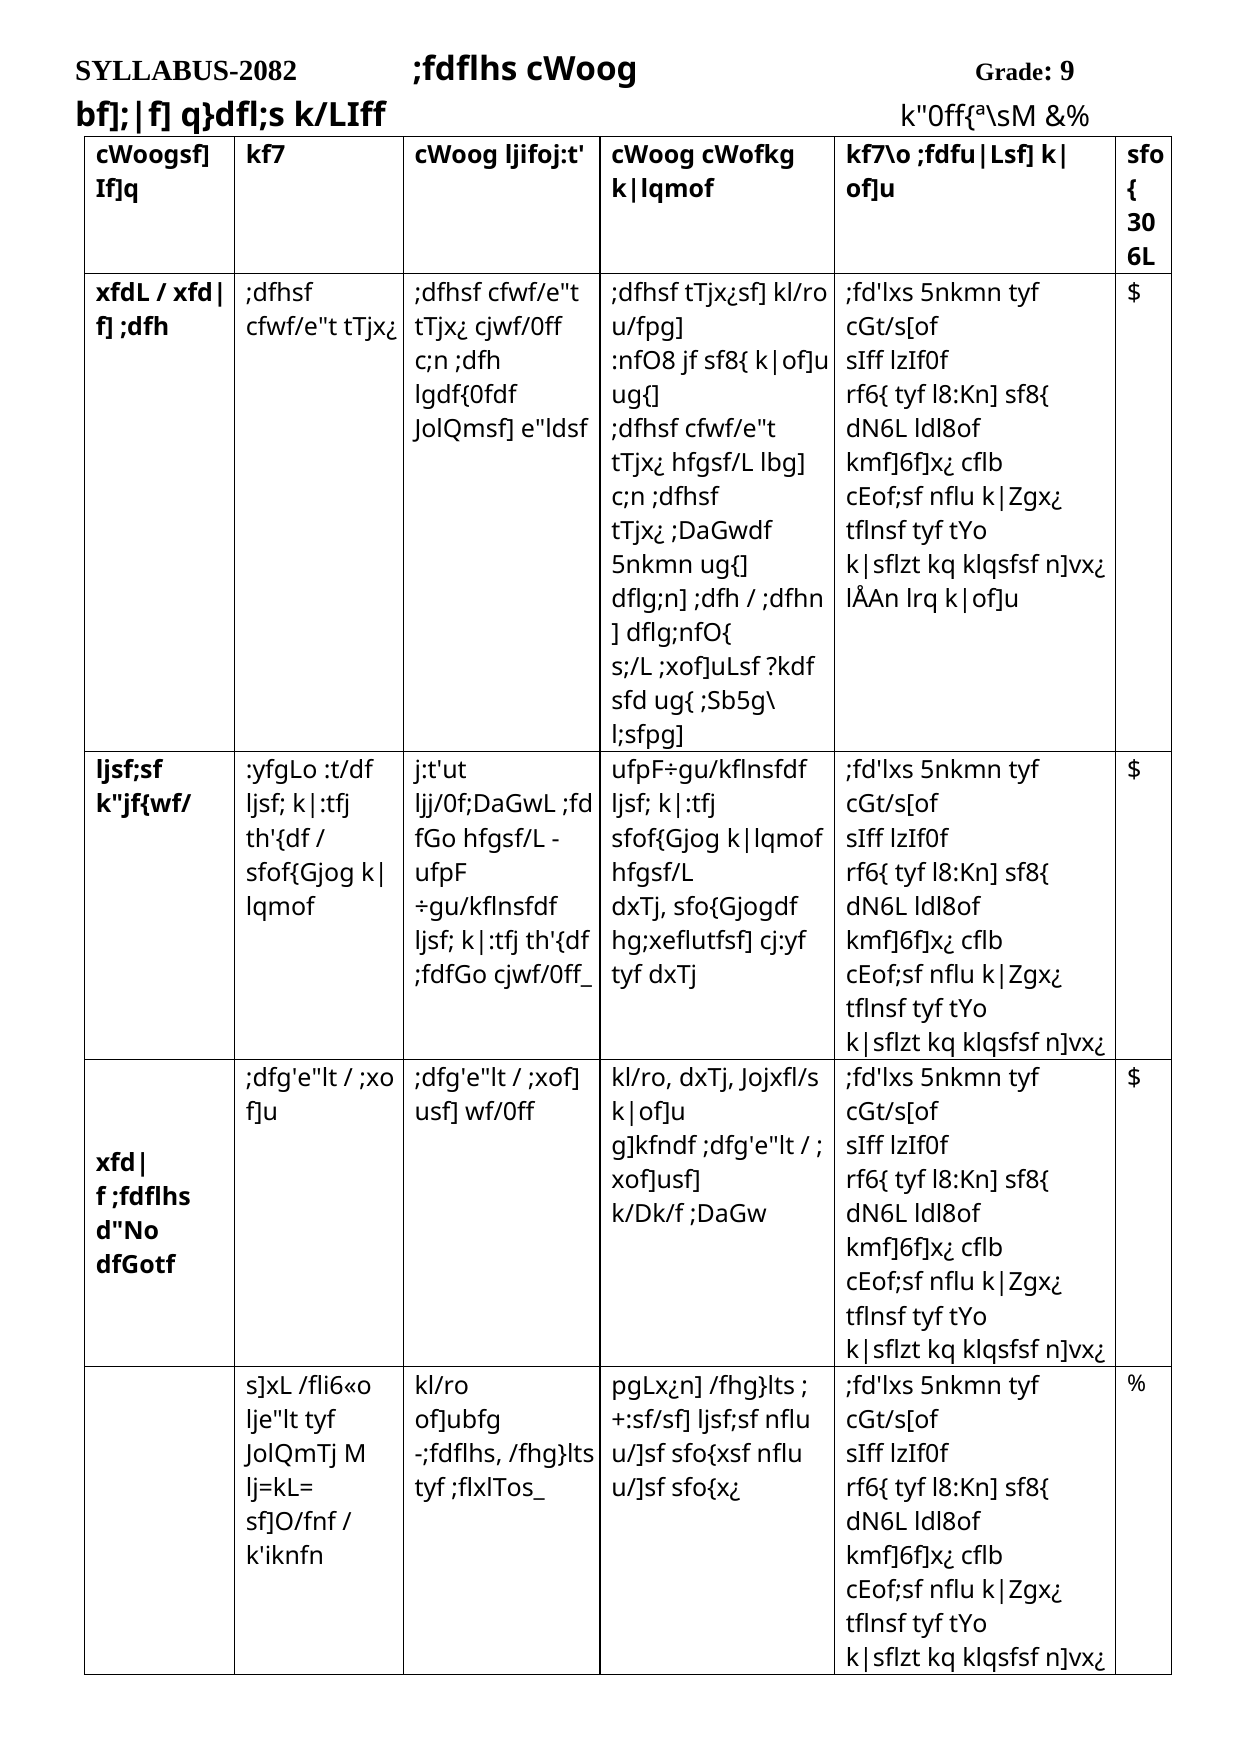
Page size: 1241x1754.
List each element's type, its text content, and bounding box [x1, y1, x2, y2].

table_cell pgLx¿n] /fhg}lts ;+:sf/sf] ljsf;sf nflu u/]sf sfo{xsf nflu u/]sf sfo{x¿ [601, 1367, 834, 1674]
table_header kf7 [235, 137, 403, 273]
table_header cWoogsf] If]q [85, 137, 234, 273]
table_cell :yfgLo :t/df ljsf; k|:tfj th'{df / sfof{Gjog k|lqmof [235, 752, 403, 1059]
table_cell kl/ro, dxTj, Jojxfl/s k|of]u g]kfndf ;dfg'e"lt / ;xof]usf] k/Dk/f ;DaGw [601, 1060, 834, 1366]
table_cell % [1116, 1367, 1171, 1674]
table_header cWoog ljifoj:t' [404, 137, 599, 273]
table_cell ;dfhsf cfwf/e"t tTjx¿ cjwf/0ff c;n ;dfh lgdf{0fdf JolQmsf] e"ldsf [404, 274, 599, 751]
table_cell kl/ro of]ubfg -;fdflhs, /fhg}lts tyf ;flxlTos_ [404, 1367, 599, 1674]
table_cell $ [1116, 752, 1171, 1059]
table_cell ;fd'lxs 5nkmn tyf cGt/s[of sIff lzIf0f rf6{ tyf l8:Kn] sf8{ dN6L ldl8of kmf]6f]x¿ cflb cEof;sf nflu k|Zgx¿ tflnsf tyf tYo k|sflzt kq klqsfsf n]vx¿ lÅAn lrq k|of]u [835, 274, 1115, 751]
table_header sfo{ 306L [1116, 137, 1171, 273]
table_cell $ [1116, 1060, 1171, 1366]
table_cell ;dfhsf tTjx¿sf] kl/ro u/fpg] :nfO8 jf sf8{ k|of]u ug{] ;dfhsf cfwf/e"t tTjx¿ hfgsf/L lbg] c;n ;dfhsf tTjx¿ ;DaGwdf 5nkmn ug{] dflg;n] ;dfh / ;dfhn] dflg;nfO{ s;/L ;xof]uLsf ?kdf sfd ug{ ;Sb5g\ l;sfpg] [601, 274, 834, 751]
table_header kf7\o ;fdfu|Lsf] k|of]u [835, 137, 1115, 273]
table_cell ;dfhsf cfwf/e"t tTjx¿ [235, 274, 403, 751]
table_cell $ [1116, 274, 1171, 751]
table_cell s]xL /fli6«o lje"lt tyf JolQmTj M lj=kL= sf]O/fnf / k'iknfn [235, 1367, 403, 1674]
table_cell ;dfg'e"lt / ;xof]usf] wf/0ff [404, 1060, 599, 1366]
table_cell ;fd'lxs 5nkmn tyf cGt/s[of sIff lzIf0f rf6{ tyf l8:Kn] sf8{ dN6L ldl8of kmf]6f]x¿ cflb cEof;sf nflu k|Zgx¿ tflnsf tyf tYo k|sflzt kq klqsfsf n]vx¿ [835, 752, 1115, 1059]
table_header cWoog cWofkg k|lqmof [601, 137, 834, 273]
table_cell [835, 1367, 1115, 1674]
text bf];|f] q}dfl;s k/LIff k"0ff{ª\sM &% [75, 90, 1172, 136]
table_cell j:t'ut ljj/0f;DaGwL ;fdfGo hfgsf/L -ufpF ÷gu/kflnsfdf ljsf; k|:tfj th'{df ;fdfGo cjwf/0ff_ [404, 752, 599, 1059]
table_cell ljsf;sf k"jf{wf/ [85, 752, 234, 1059]
table_cell ;fd'lxs 5nkmn tyf cGt/s[of sIff lzIf0f rf6{ tyf l8:Kn] sf8{ dN6L ldl8of kmf]6f]x¿ cflb cEof;sf nflu k|Zgx¿ tflnsf tyf tYo k|sflzt kq klqsfsf n]vx¿ [835, 1060, 1115, 1366]
table_cell xfdL / xfd|f] ;dfh [85, 274, 234, 751]
table_cell ;dfg'e"lt / ;xof]u [235, 1060, 403, 1366]
table_cell [85, 1367, 234, 1674]
table_cell ufpF÷gu/kflnsfdf ljsf; k|:tfj sfof{Gjog k|lqmof hfgsf/L dxTj, sfo{Gjogdf hg;xeflutfsf] cj:yf tyf dxTj [601, 752, 834, 1059]
table_cell xfd|f ;fdflhs d"No dfGotf [85, 1060, 234, 1366]
